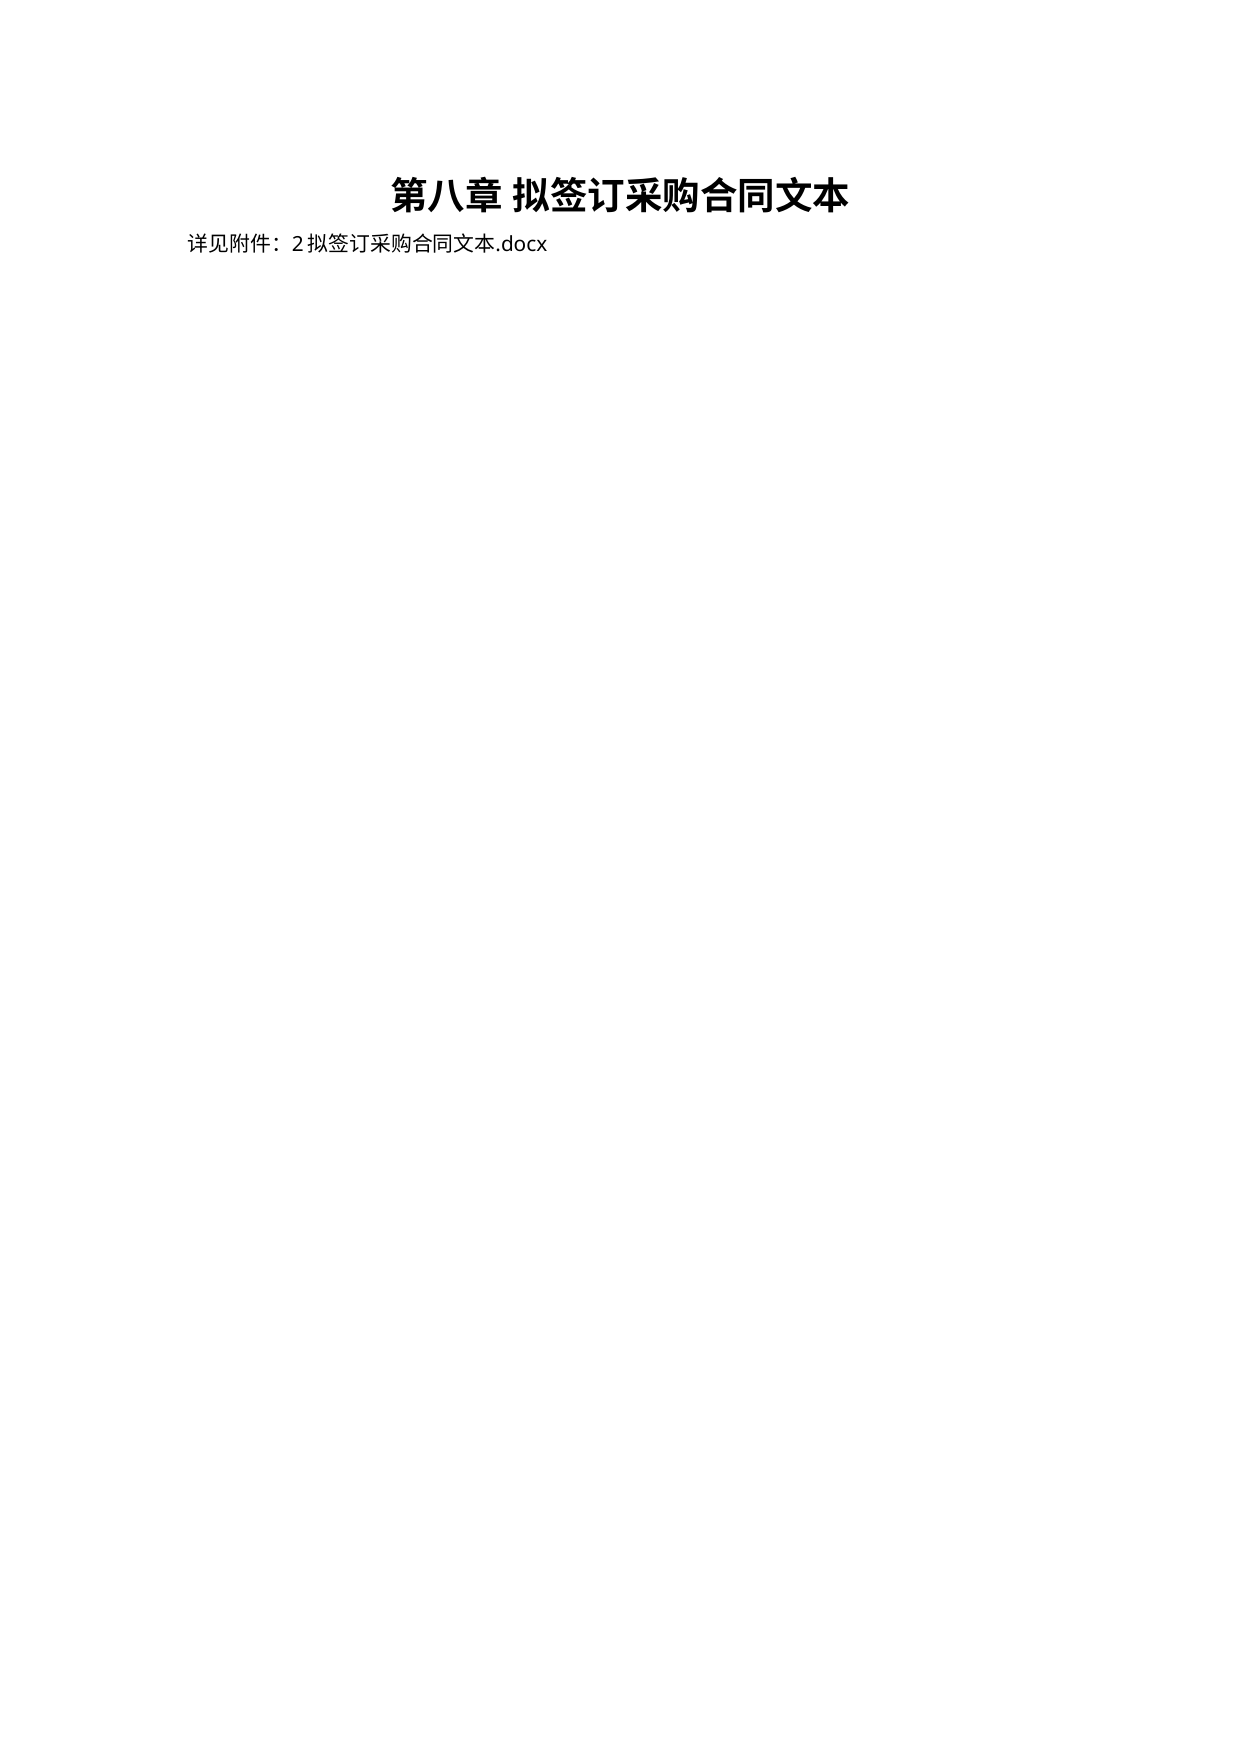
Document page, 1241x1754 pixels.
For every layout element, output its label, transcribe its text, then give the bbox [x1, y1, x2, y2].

text 详见附件：2拟签订采购合同文本.docx [187, 227, 1053, 259]
text 第八章 拟签订采购合同文本 [187, 162, 1053, 227]
